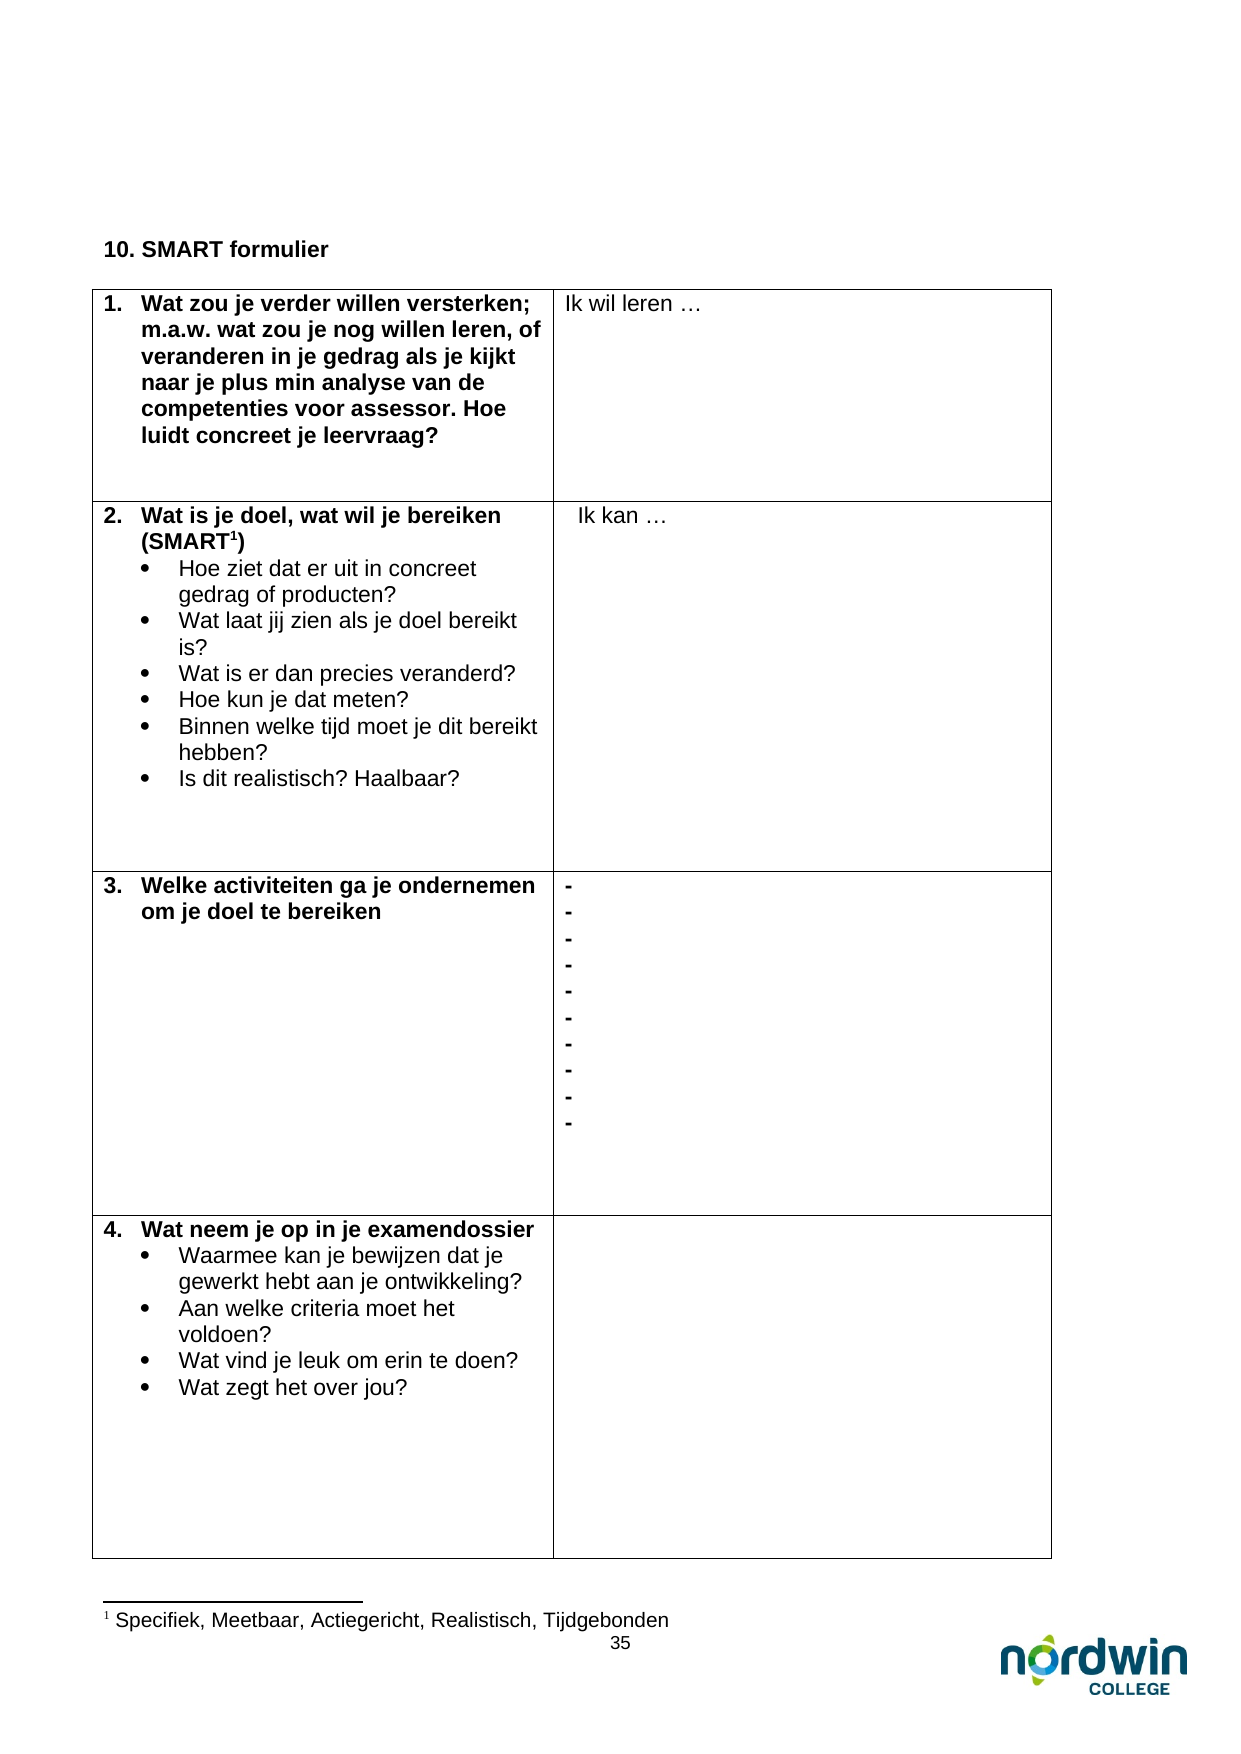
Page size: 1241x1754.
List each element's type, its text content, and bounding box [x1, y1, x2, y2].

table_header Ik wil leren … [554, 290, 1051, 501]
table_cell - - - - - - - - - - [554, 872, 1051, 1214]
table_header Wat zou je verder willen versterken; m.a.w. wat zou je nog willen leren, of veranderen in je gedrag als je kijkt naar je plus min analyse van de competenties voor assessor. Hoe luidt concreet je leervraag? [93, 290, 553, 501]
table_cell Wat is je doel, wat wil je bereiken (SMART) Hoe ziet dat er uit in concreet gedrag of producten? Wat laat jij zien als je doel bereikt is? Wat is er dan precies veranderd? Hoe kun je dat meten? Binnen welke tijd moet je dit bereikt hebben? Is dit realistisch? Haalbaar? [93, 502, 553, 871]
subtitle 10. SMART formulier [103, 236, 1137, 263]
picture [1001, 1634, 1187, 1695]
table_cell Welke activiteiten ga je ondernemen om je doel te bereiken [93, 872, 553, 1214]
table_cell Ik kan … [554, 502, 1051, 871]
table_cell [554, 1216, 1051, 1558]
table_cell Wat neem je op in je examendossier Waarmee kan je bewijzen dat je gewerkt hebt aan je ontwikkeling? Aan welke criteria moet het voldoen? Wat vind je leuk om erin te doen? Wat zegt het over jou? [93, 1216, 553, 1558]
